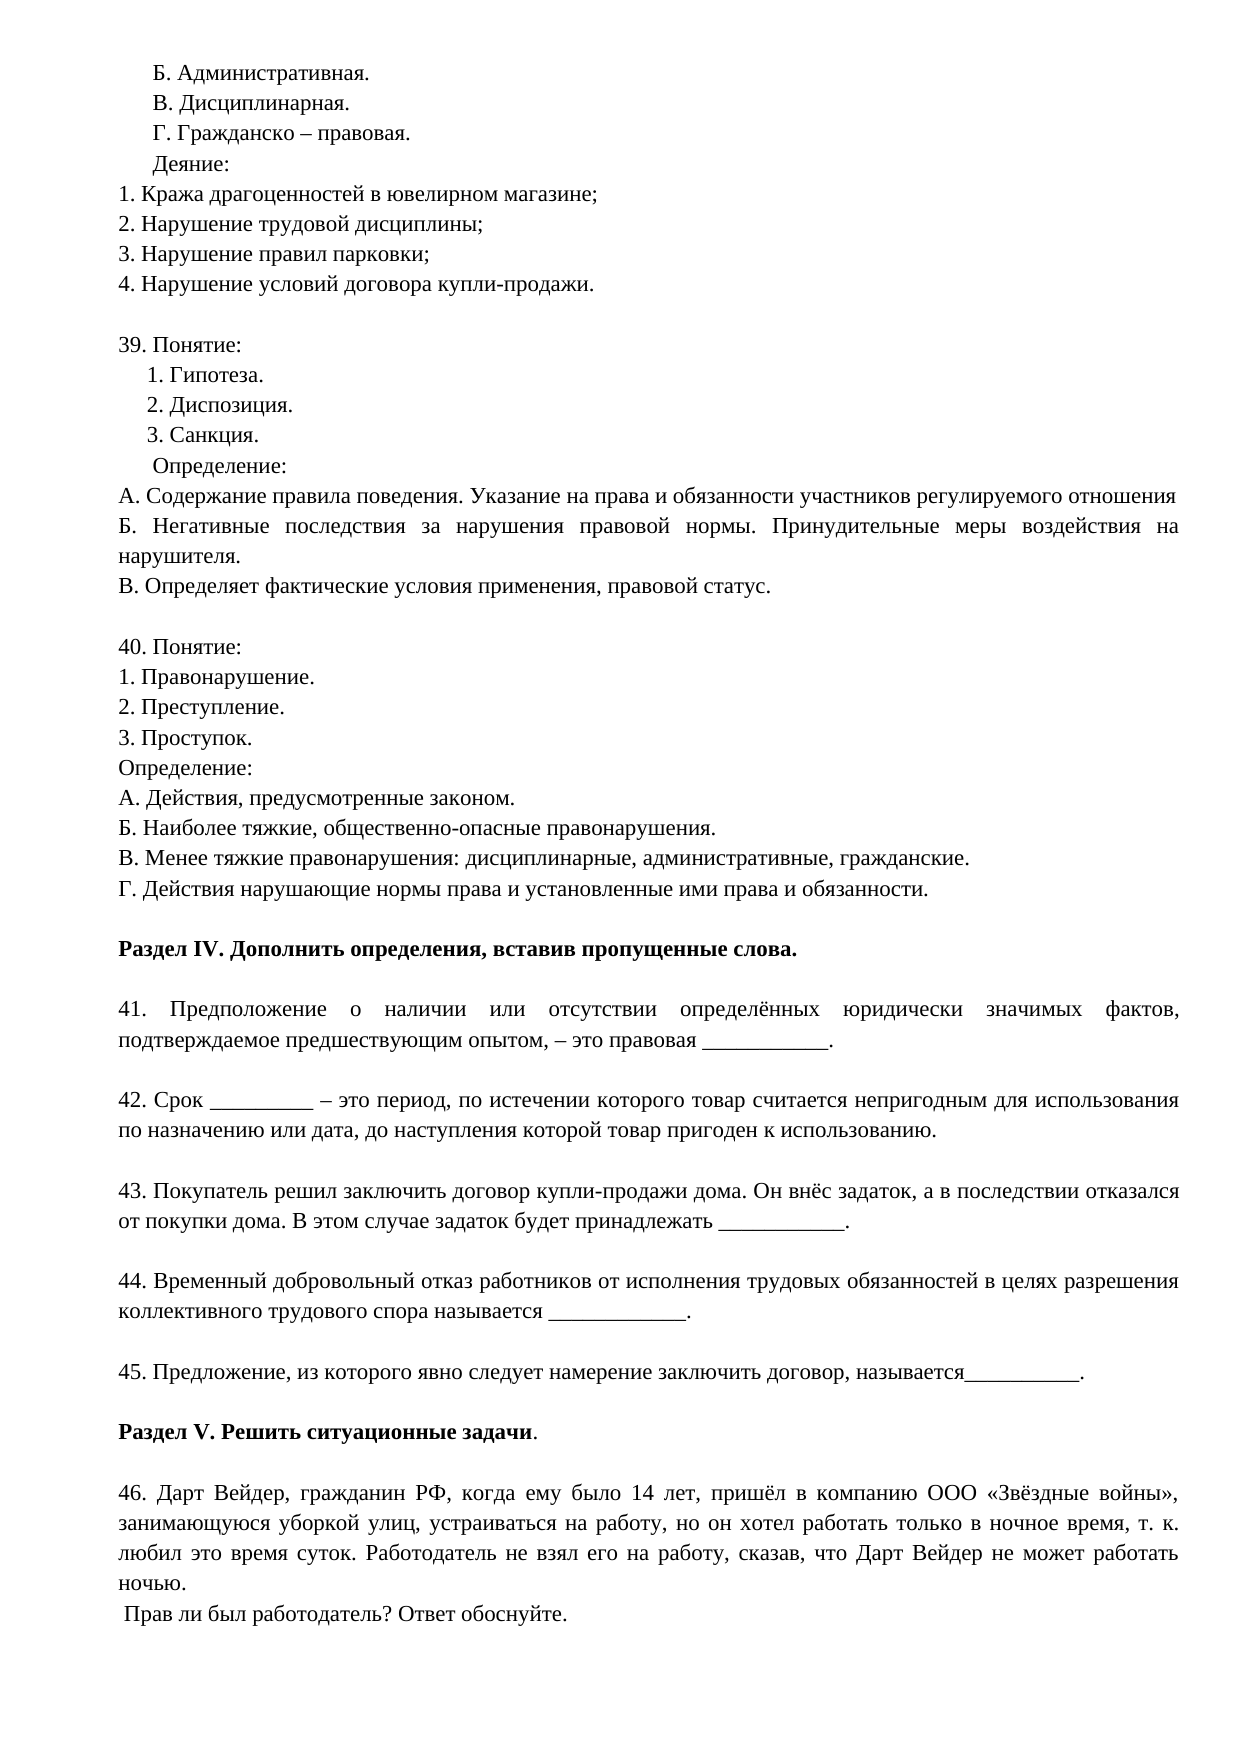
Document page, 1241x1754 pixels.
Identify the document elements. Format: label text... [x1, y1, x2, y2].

text 41. Предположение о наличии или отсутствии определённых юридически значимых фактов, подтверждаемое предшествующим опытом, – это правовая ___________. [118, 996, 1181, 1052]
text 46. Дарт Вейдер, гражданин РФ, когда ему было 14 лет, пришёл в компанию ООО «Звёздные войны», занимающуюся уборкой улиц, устраиваться на работу, но он хотел работать только в ночное время, т. к. любил это время суток. Работодатель не взял его на работу, сказав, что Дарт Вейдер не может работать ночью. [118, 1479, 1181, 1596]
text А. Содержание правила поведения. Указание на права и обязанности участников регулируемого отношения [118, 482, 1181, 508]
text 4. Нарушение условий договора купли-продажи. [118, 271, 1181, 297]
text 44. Временный добровольный отказ работников от исполнения трудовых обязанностей в целях разрешения коллективного трудового спора называется ____________. [118, 1267, 1181, 1324]
text 1. Кража драгоценностей в ювелирном магазине; [118, 180, 1181, 206]
text Прав ли был работодатель? Ответ обоснуйте. [118, 1600, 1181, 1626]
text 1. Гипотеза. [118, 361, 1181, 387]
text 1. Правонарушение. [118, 663, 1181, 689]
text 40. Понятие: [118, 633, 1181, 659]
text 3. Санкция. [118, 422, 1181, 448]
text Раздел V. Решить ситуационные задачи. [118, 1418, 1181, 1445]
text Определение: [118, 452, 1181, 478]
text Б. Административная. [118, 59, 1181, 85]
text 2. Преступление. [118, 693, 1181, 720]
text Б. Наиболее тяжкие, общественно-опасные правонарушения. [118, 814, 1181, 841]
text А. Действия, предусмотренные законом. [118, 784, 1181, 810]
text 43. Покупатель решил заключить договор купли-продажи дома. Он внёс задаток, а в последствии отказался от покупки дома. В этом случае задаток будет принадлежать ___________. [118, 1177, 1181, 1233]
text 2. Диспозиция. [118, 391, 1181, 418]
text 3. Проступок. [118, 724, 1181, 750]
text Г. Гражданско – правовая. [118, 119, 1181, 146]
text Б. Негативные последствия за нарушения правовой нормы. Принудительные меры воздействия на нарушителя. [118, 512, 1181, 569]
text 42. Срок _________ – это период, по истечении которого товар считается непригодным для использования по назначению или дата, до наступления которой товар пригоден к использованию. [118, 1086, 1181, 1143]
text Г. Действия нарушающие нормы права и установленные ими права и обязанности. [118, 875, 1181, 901]
text В. Определяет фактические условия применения, правовой статус. [118, 573, 1181, 599]
text В. Дисциплинарная. [118, 89, 1181, 116]
text 45. Предложение, из которого явно следует намерение заключить договор, называется__________. [118, 1358, 1181, 1384]
text Раздел IV. Дополнить определения, вставив пропущенные слова. [118, 935, 1181, 961]
text 3. Нарушение правил парковки; [118, 240, 1181, 267]
text 2. Нарушение трудовой дисциплины; [118, 210, 1181, 236]
text В. Менее тяжкие правонарушения: дисциплинарные, административные, гражданские. [118, 844, 1181, 871]
text Деяние: [118, 150, 1181, 176]
text Определение: [118, 754, 1181, 780]
text 39. Понятие: [118, 331, 1181, 357]
